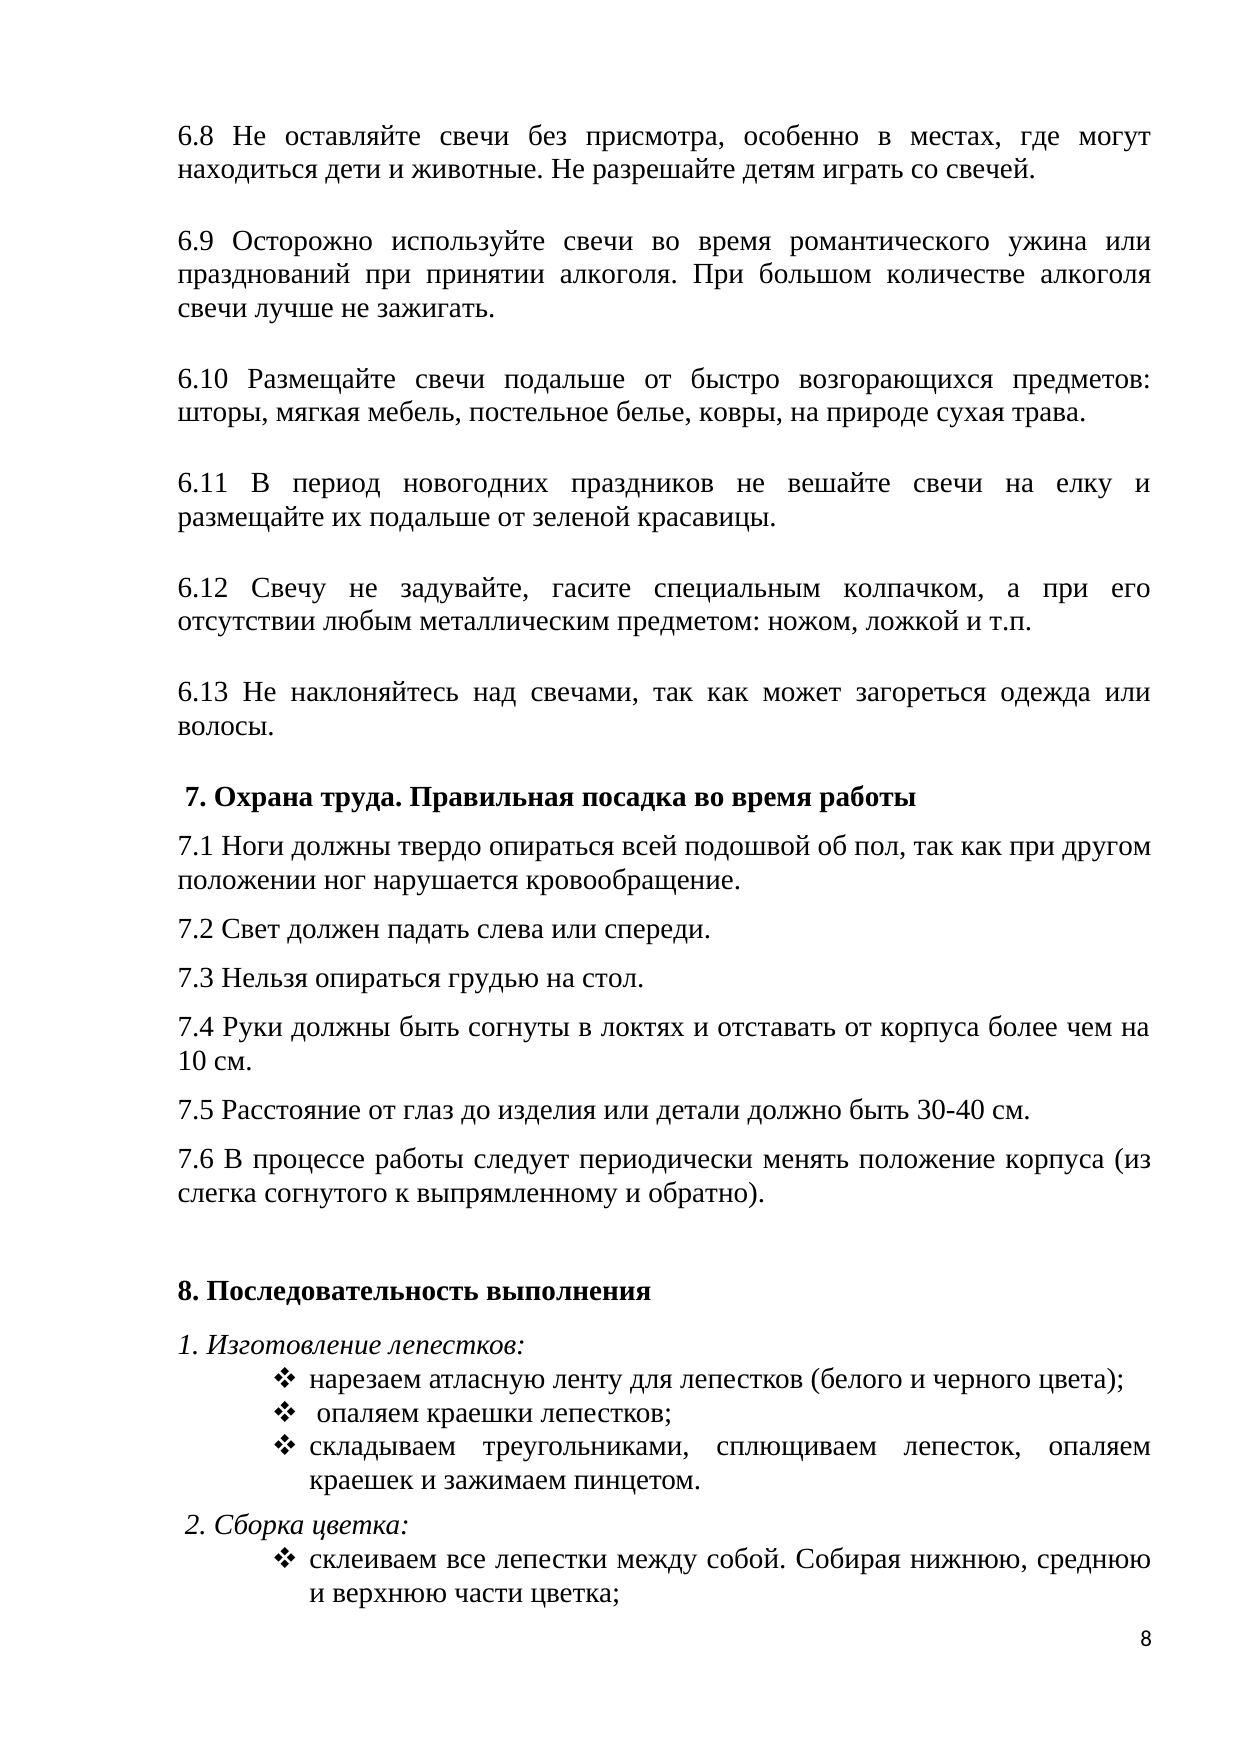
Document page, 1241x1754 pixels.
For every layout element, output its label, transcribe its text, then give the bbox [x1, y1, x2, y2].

text 6.13 Не наклоняйтесь над свечами, так как может загореться одежда или волосы. [177, 674, 1152, 742]
text 7.1 Ноги должны твердо опираться всей подошвой об пол, так как при другом положении ног нарушается кровообращение. [177, 828, 1152, 895]
text 2. Сборка цветка: [177, 1507, 1152, 1541]
text 8. Последовательность выполнения [177, 1273, 1152, 1307]
list склеиваем все лепестки между собой. Собирая нижнюю, среднюю и верхнюю части цветка; [272, 1541, 1152, 1608]
text 7.2 Свет должен падать слева или спереди. [177, 911, 1152, 944]
text 7. Охрана труда. Правильная посадка во время работы [177, 779, 1152, 813]
text 7.5 Расстояние от глаз до изделия или детали должно быть 30-40 см. [177, 1092, 1152, 1126]
list нарезаем атласную ленту для лепестков (белого и черного цвета); [272, 1361, 1152, 1395]
text 6.12 Свечу не задувайте, гасите специальным колпачком, а при его отсутствии любым металлическим предметом: ножом, ложкой и т.п. [177, 570, 1152, 637]
text 6.10 Размещайте свечи подальше от быстро возгорающихся предметов: шторы, мягкая мебель, постельное белье, ковры, на природе сухая трава. [177, 361, 1152, 428]
text 1. Изготовление лепестков: [177, 1327, 1152, 1361]
text 6.8 Не оставляйте свечи без присмотра, особенно в местах, где могут находиться дети и животные. Не разрешайте детям играть со свечей. [177, 118, 1152, 185]
text 7.4 Руки должны быть согнуты в локтях и отставать от корпуса более чем на 10 см. [177, 1009, 1152, 1076]
list опаляем краешки лепестков; [272, 1395, 1152, 1428]
text 7.3 Нельзя опираться грудью на стол. [177, 960, 1152, 994]
list складываем треугольниками, сплющиваем лепесток, опаляем краешек и зажимаем пинцетом. [272, 1428, 1152, 1496]
text 6.11 В период новогодних праздников не вешайте свечи на елку и размещайте их подальше от зеленой красавицы. [177, 465, 1152, 532]
text 6.9 Осторожно используйте свечи во время романтического ужина или празднований при принятии алкоголя. При большом количестве алкоголя свечи лучше не зажигать. [177, 223, 1152, 323]
text 7.6 В процессе работы следует периодически менять положение корпуса (из слегка согнутого к выпрямленному и обратно). [177, 1141, 1152, 1208]
